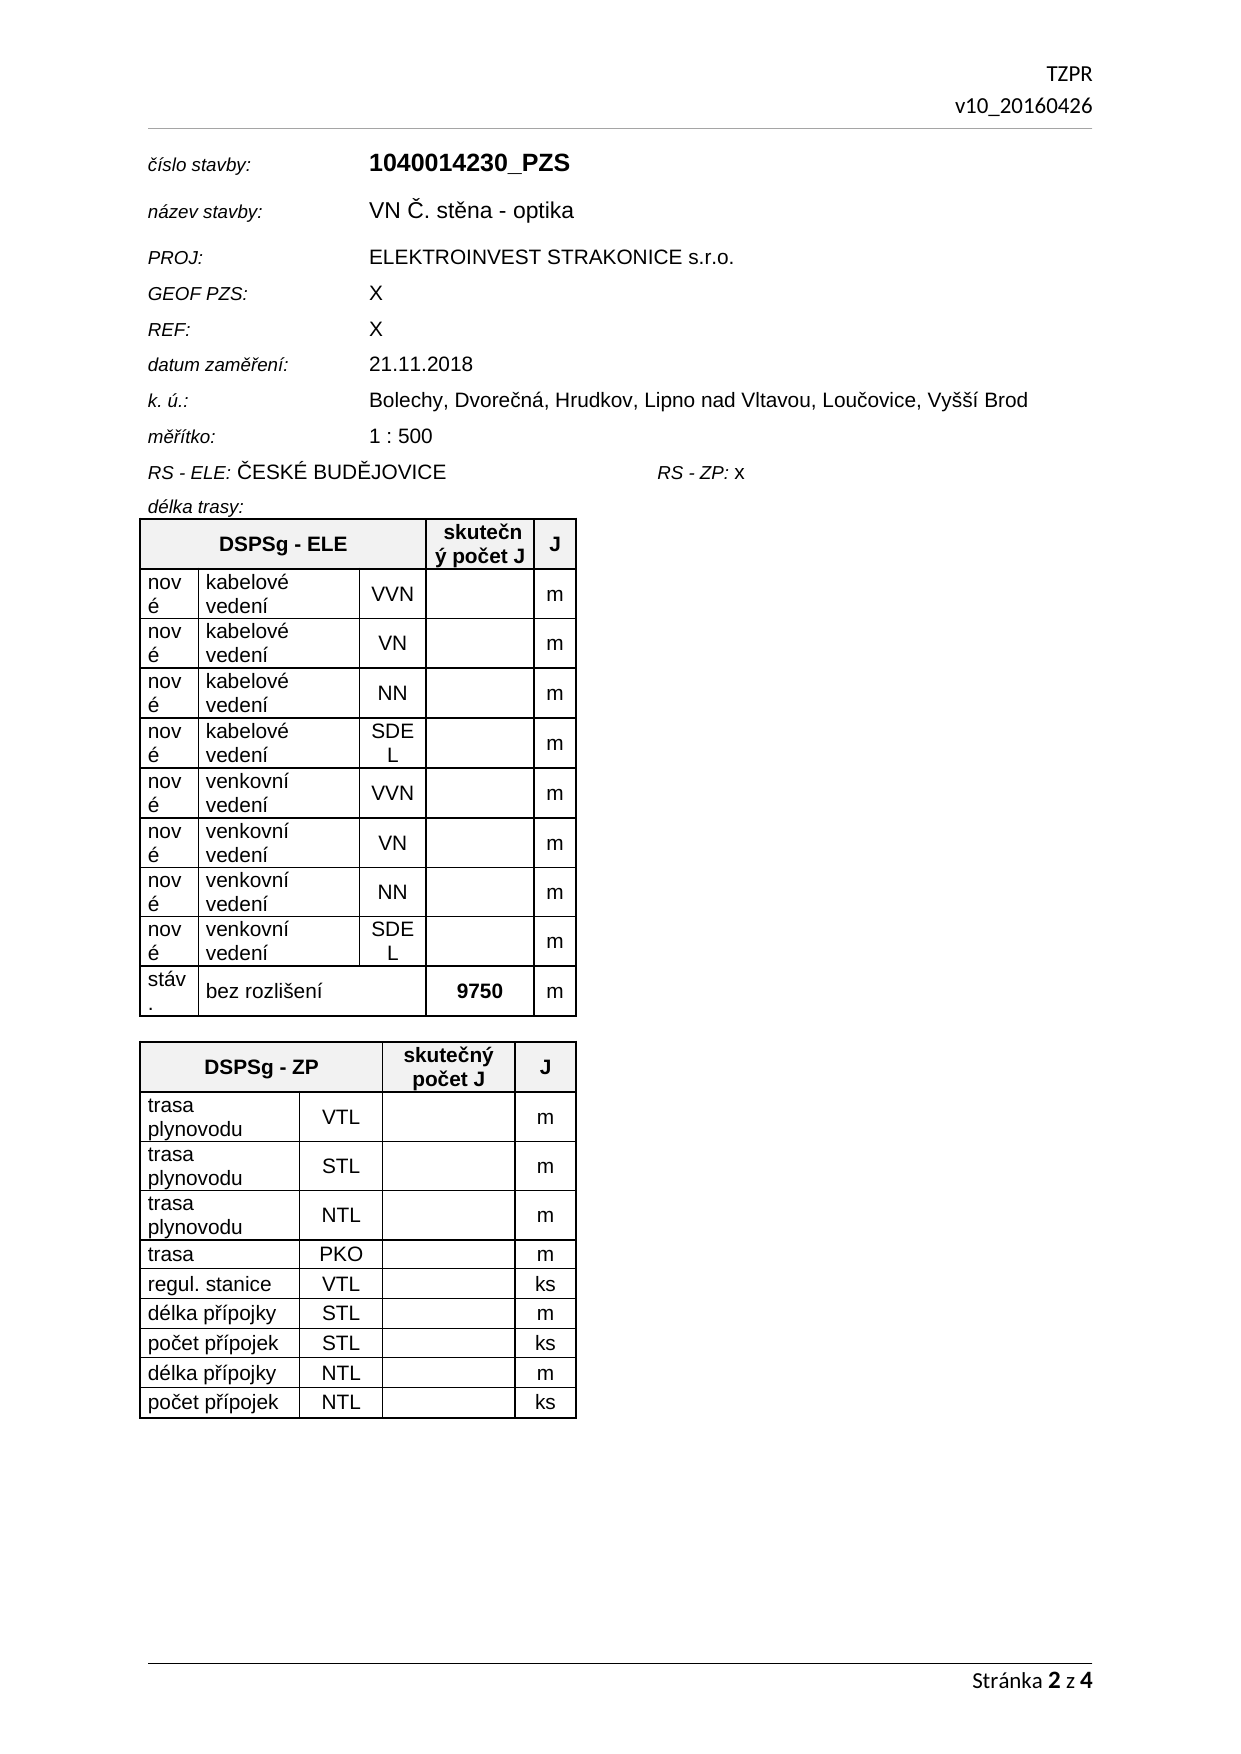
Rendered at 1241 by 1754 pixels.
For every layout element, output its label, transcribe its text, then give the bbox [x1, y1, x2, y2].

table_cell trasa [141, 1241, 299, 1268]
table_cell m [535, 967, 575, 1014]
table_cell m [535, 619, 575, 667]
table_cell nové [141, 570, 198, 618]
table_cell STL [300, 1299, 382, 1327]
table_cell VN [360, 619, 425, 667]
table_header J [516, 1043, 575, 1091]
text měřítko: 1 : 500 [148, 424, 1092, 448]
table_cell [427, 619, 533, 667]
table_cell regul. stanice [141, 1269, 299, 1298]
table_cell m [516, 1142, 575, 1189]
table_cell trasa plynovodu [141, 1191, 299, 1238]
table_cell NTL [300, 1388, 382, 1417]
table_cell m [535, 868, 575, 916]
table_cell venkovní vedení [199, 868, 359, 916]
text datum zaměření: 21.11.2018 [148, 352, 1092, 376]
table_cell ks [516, 1269, 575, 1298]
table_cell [383, 1093, 514, 1141]
table_cell m [535, 570, 575, 618]
table_cell VTL [300, 1269, 382, 1298]
table_cell nové [141, 619, 198, 667]
table_cell kabelové vedení [199, 619, 359, 667]
table_cell NTL [300, 1191, 382, 1238]
text REF: X [148, 316, 1092, 340]
table_cell m [516, 1358, 575, 1387]
table_cell SDEL [360, 719, 425, 767]
table_cell ks [516, 1329, 575, 1357]
table_cell počet přípojek [141, 1388, 299, 1417]
table_cell [383, 1269, 514, 1298]
table_cell venkovní vedení [199, 819, 359, 867]
table_cell m [535, 819, 575, 867]
table_cell PKO [300, 1241, 382, 1268]
table_cell bez rozlišení [199, 967, 425, 1014]
table_cell délka přípojky [141, 1299, 299, 1327]
table_cell m [535, 917, 575, 964]
table_cell m [516, 1093, 575, 1141]
table_cell kabelové vedení [199, 669, 359, 717]
table_cell kabelové vedení [199, 570, 359, 618]
text GEOF PZS: X [148, 280, 1092, 304]
table_cell venkovní vedení [199, 769, 359, 817]
table_cell trasa plynovodu [141, 1142, 299, 1189]
table_cell ks [516, 1388, 575, 1417]
table_cell [383, 1191, 514, 1238]
table_cell [427, 719, 533, 767]
table_cell m [516, 1241, 575, 1268]
table_cell nové [141, 669, 198, 717]
text RS - ZP: [657, 460, 1092, 484]
table_cell STL [300, 1142, 382, 1189]
table_header DSPSg - ELE [141, 520, 425, 568]
table_cell [383, 1329, 514, 1357]
table_cell SDEL [360, 917, 425, 964]
table_cell [427, 917, 533, 964]
table_header J [535, 520, 575, 568]
table_cell m [535, 669, 575, 717]
table_cell stáv. [141, 967, 198, 1014]
table_cell [383, 1241, 514, 1268]
text k. ú.: Bolechy, Dvorečná, Hrudkov, Lipno nad Vltavou, Loučovice, Vyšší Brod [148, 388, 1092, 412]
table_cell NN [360, 669, 425, 717]
table_cell [427, 769, 533, 817]
table_cell [383, 1358, 514, 1387]
table_cell 9750 [427, 967, 533, 1014]
table_cell počet přípojek [141, 1329, 299, 1357]
table_cell nové [141, 719, 198, 767]
table_cell [383, 1299, 514, 1327]
table_header DSPSg - ZP [141, 1043, 382, 1091]
table_cell [383, 1142, 514, 1189]
table_cell VVN [360, 570, 425, 618]
table_cell trasa plynovodu [141, 1093, 299, 1141]
text číslo stavby: 1040014230_PZS [148, 148, 1092, 176]
text délka trasy: [148, 496, 1092, 518]
table_cell nové [141, 819, 198, 867]
text RS - ELE: [148, 460, 583, 484]
table_cell STL [300, 1329, 382, 1357]
table_cell nové [141, 769, 198, 817]
table_cell VN [360, 819, 425, 867]
table_cell [427, 819, 533, 867]
text název stavby: VN Č. stěna - optika [148, 197, 1092, 224]
table_cell m [535, 719, 575, 767]
table_cell nové [141, 917, 198, 964]
table_cell délka přípojky [141, 1358, 299, 1387]
table_cell [383, 1388, 514, 1417]
table_cell venkovní vedení [199, 917, 359, 964]
table_cell NN [360, 868, 425, 916]
table_cell [427, 669, 533, 717]
text PROJ: ELEKTROINVEST STRAKONICE s.r.o. [148, 244, 1092, 268]
table_cell nové [141, 868, 198, 916]
table_header skutečný počet J [427, 520, 533, 568]
table_cell [427, 570, 533, 618]
table_cell [427, 868, 533, 916]
table_cell VTL [300, 1093, 382, 1141]
table_cell m [535, 769, 575, 817]
table_cell VVN [360, 769, 425, 817]
table_cell NTL [300, 1358, 382, 1387]
table_header skutečný počet J [383, 1043, 514, 1091]
table_cell m [516, 1191, 575, 1238]
table_cell m [516, 1299, 575, 1327]
table_cell kabelové vedení [199, 719, 359, 767]
